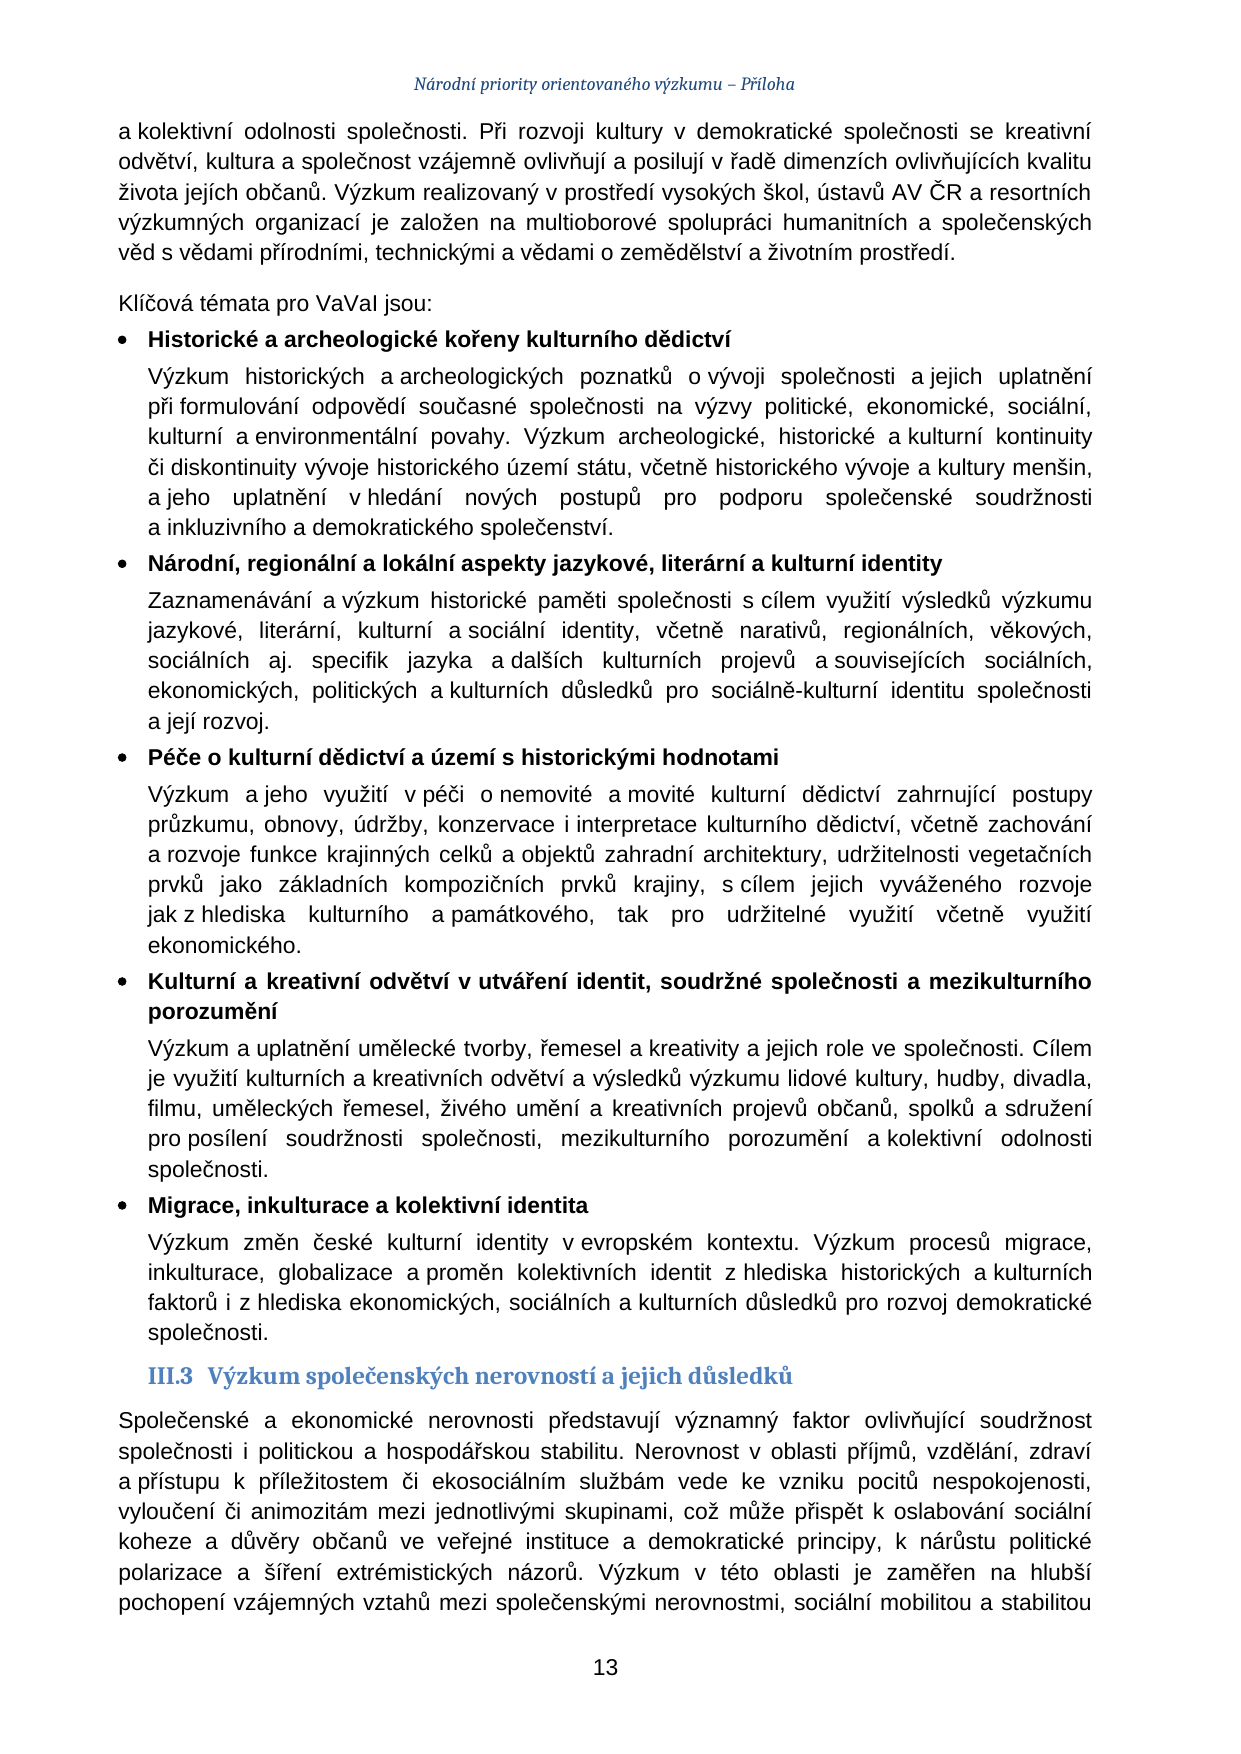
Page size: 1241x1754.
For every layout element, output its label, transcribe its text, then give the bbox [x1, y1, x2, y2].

list Kulturní a kreativní odvětví v utváření identit, soudržné společnosti a mezikulturního porozumění [118, 968, 1092, 1025]
subtitle Výzkum společenských nerovností a jejich důsledků [148, 1362, 1092, 1391]
text Výzkum historických a archeologických poznatků o vývoji společnosti a jejich uplatnění při formulování odpovědí současné společnosti na výzvy politické, ekonomické, sociální, kulturní a environmentální povahy. Výzkum archeologické, historické a kulturní kontinuity či diskontinuity vývoje historického území státu, včetně historického vývoje a kultury menšin, a jeho uplatnění v hledání nových postupů pro podporu společenské soudržnosti a inkluzivního a demokratického společenství. [148, 363, 1092, 540]
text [118, 1407, 1092, 1615]
list Migrace, inkulturace a kolektivní identita [118, 1192, 1092, 1218]
text Výzkum změn české kulturní identity v evropském kontextu. Výzkum procesů migrace, inkulturace, globalizace a proměn kolektivních identit z hlediska historických a kulturních faktorů i z hlediska ekonomických, sociálních a kulturních důsledků pro rozvoj demokratické společnosti. [148, 1228, 1092, 1346]
list Historické a archeologické kořeny kulturního dědictví [118, 326, 1092, 353]
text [118, 118, 1092, 265]
list Péče o kulturní dědictví a území s historickými hodnotami [118, 744, 1092, 771]
list Národní, regionální a lokální aspekty jazykové, literární a kulturní identity [118, 550, 1092, 577]
text Výzkum a jeho využití v péči o nemovité a movité kulturní dědictví zahrnující postupy průzkumu, obnovy, údržby, konzervace i interpretace kulturního dědictví, včetně zachování a rozvoje funkce krajinných celků a objektů zahradní architektury, udržitelnosti vegetačních prvků jako základních kompozičních prvků krajiny, s cílem jejich vyváženého rozvoje jak z hlediska kulturního a památkového, tak pro udržitelné využití včetně využití ekonomického. [148, 781, 1092, 958]
text Zaznamenávání a výzkum historické paměti společnosti s cílem využití výsledků výzkumu jazykové, literární, kulturní a sociální identity, včetně narativů, regionálních, věkových, sociálních aj. specifik jazyka a dalších kulturních projevů a souvisejících sociálních, ekonomických, politických a kulturních důsledků pro sociálně-kulturní identitu společnosti a její rozvoj. [148, 587, 1092, 734]
text Klíčová témata pro VaVaI jsou: [118, 290, 1092, 316]
text Výzkum a uplatnění umělecké tvorby, řemesel a kreativity a jejich role ve společnosti. Cílem je využití kulturních a kreativních odvětví a výsledků výzkumu lidové kultury, hudby, divadla, filmu, uměleckých řemesel, živého umění a kreativních projevů občanů, spolků a sdružení pro posílení soudržnosti společnosti, mezikulturního porozumění a kolektivní odolnosti společnosti. [148, 1035, 1092, 1182]
